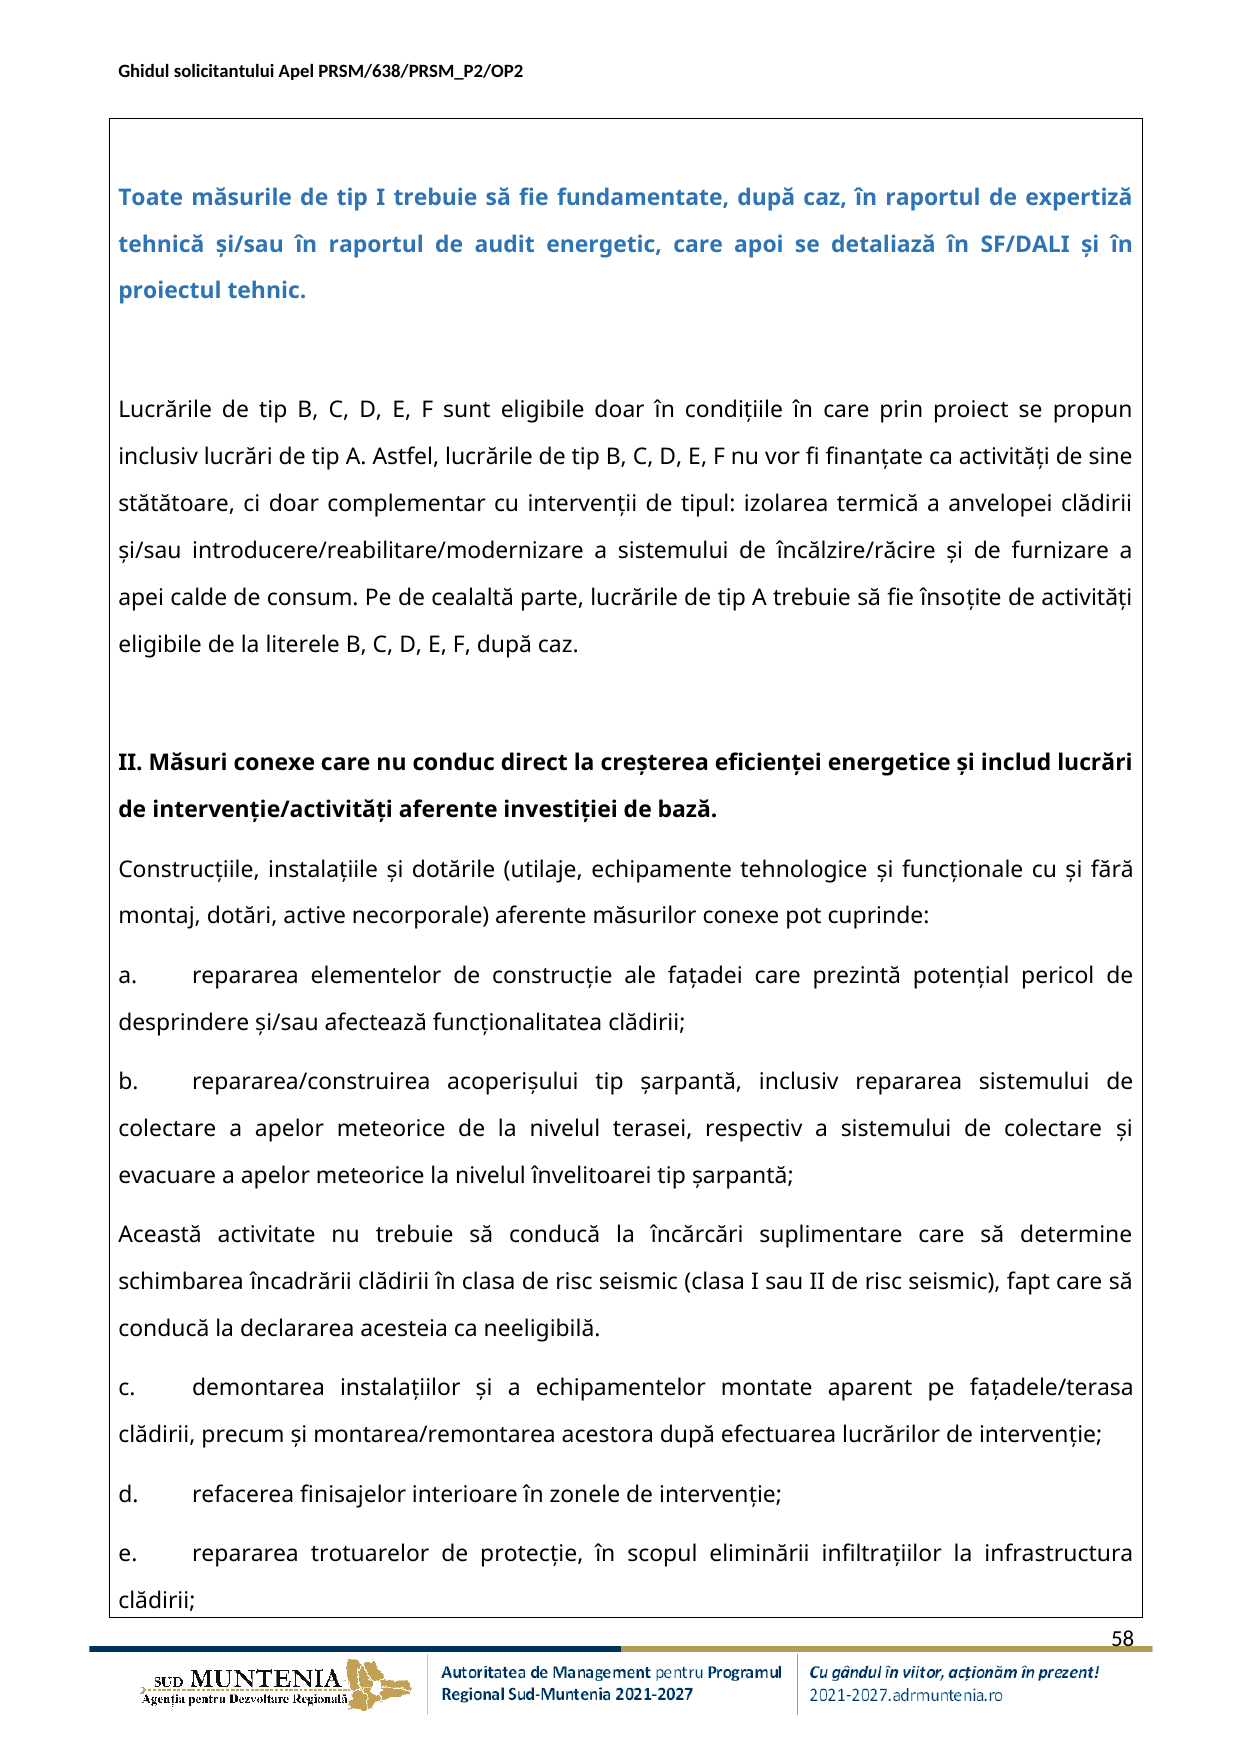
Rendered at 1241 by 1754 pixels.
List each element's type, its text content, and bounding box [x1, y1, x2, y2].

text Construcțiile, instalațiile și dotările (utilaje, echipamente tehnologice şi funcţionale cu și fără montaj, dotări, active necorporale) aferente măsurilor conexe pot cuprinde: [110, 849, 1142, 931]
text Lucrările de tip B, C, D, E, F sunt eligibile doar în condițiile în care prin proiect se propun inclusiv lucrări de tip A. Astfel, lucrările de tip B, C, D, E, F nu vor fi finanțate ca activități de sine stătătoare, ci doar complementar cu intervenții de tipul: izolarea termică a anvelopei clădirii și/sau introducere/reabilitare/modernizare a sistemului de încălzire/răcire și de furnizare a apei calde de consum. Pe de cealaltă parte, lucrările de tip A trebuie să fie însoţite de activităţi eligibile de la literele B, C, D, E, F, după caz. [110, 390, 1142, 659]
text Toate măsurile de tip I trebuie să fie fundamentate, după caz, în raportul de expertiză tehnică şi/sau în raportul de audit energetic, care apoi se detaliază în SF/DALI și în proiectul tehnic. [110, 177, 1142, 306]
text II. Măsuri conexe care nu conduc direct la creșterea eficienței energetice și includ lucrări de intervenție/activități aferente investiției de bază. [110, 743, 1142, 824]
text c. demontarea instalaţiilor şi a echipamentelor montate aparent pe faţadele/terasa clădirii, precum şi montarea/remontarea acestora după efectuarea lucrărilor de intervenţie; [110, 1368, 1142, 1449]
text Această activitate nu trebuie să conducă la încărcări suplimentare care să determine schimbarea încadrării clădirii în clasa de risc seismic (clasa I sau II de risc seismic), fapt care să conducă la declararea acesteia ca neeligibilă. [110, 1215, 1142, 1343]
picture [89, 1646, 1153, 1715]
text e. repararea trotuarelor de protecţie, în scopul eliminării infiltraţiilor la infrastructura clădirii; [110, 1534, 1142, 1617]
text d. refacerea finisajelor interioare în zonele de intervenţie; [110, 1474, 1142, 1509]
text a. repararea elementelor de construcţie ale faţadei care prezintă potenţial pericol de desprindere şi/sau afectează funcţionalitatea clădirii; [110, 956, 1142, 1037]
text b. repararea/construirea acoperişului tip şarpantă, inclusiv repararea sistemului de colectare a apelor meteorice de la nivelul terasei, respectiv a sistemului de colectare şi evacuare a apelor meteorice la nivelul învelitoarei tip şarpantă; [110, 1062, 1142, 1190]
